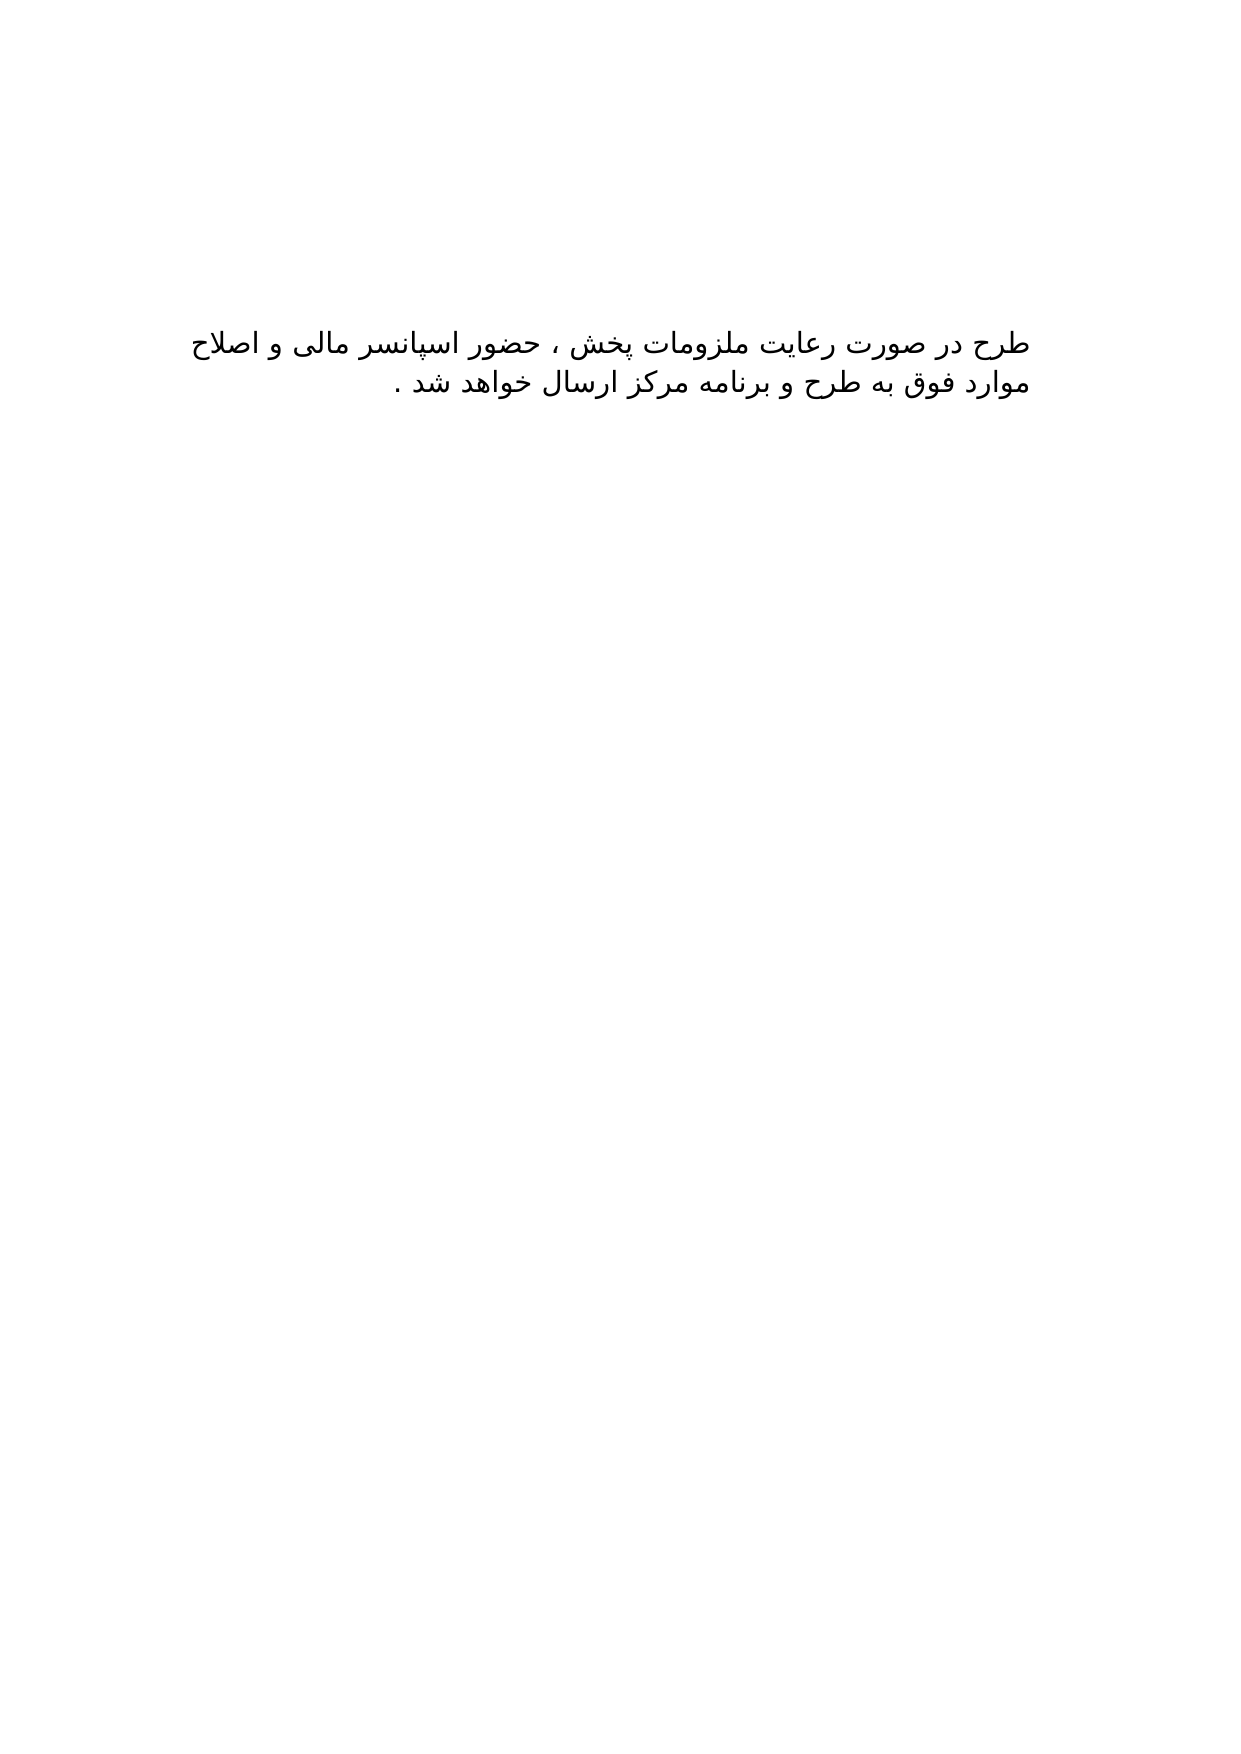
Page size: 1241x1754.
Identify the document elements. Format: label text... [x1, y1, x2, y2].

list طرح در صورت رعایت ملزومات پخش ، حضور اسپانسر مالی و اصلاح موارد فوق به طرح و برنامه مرکز ارسال خواهد شد . [150, 326, 1031, 399]
